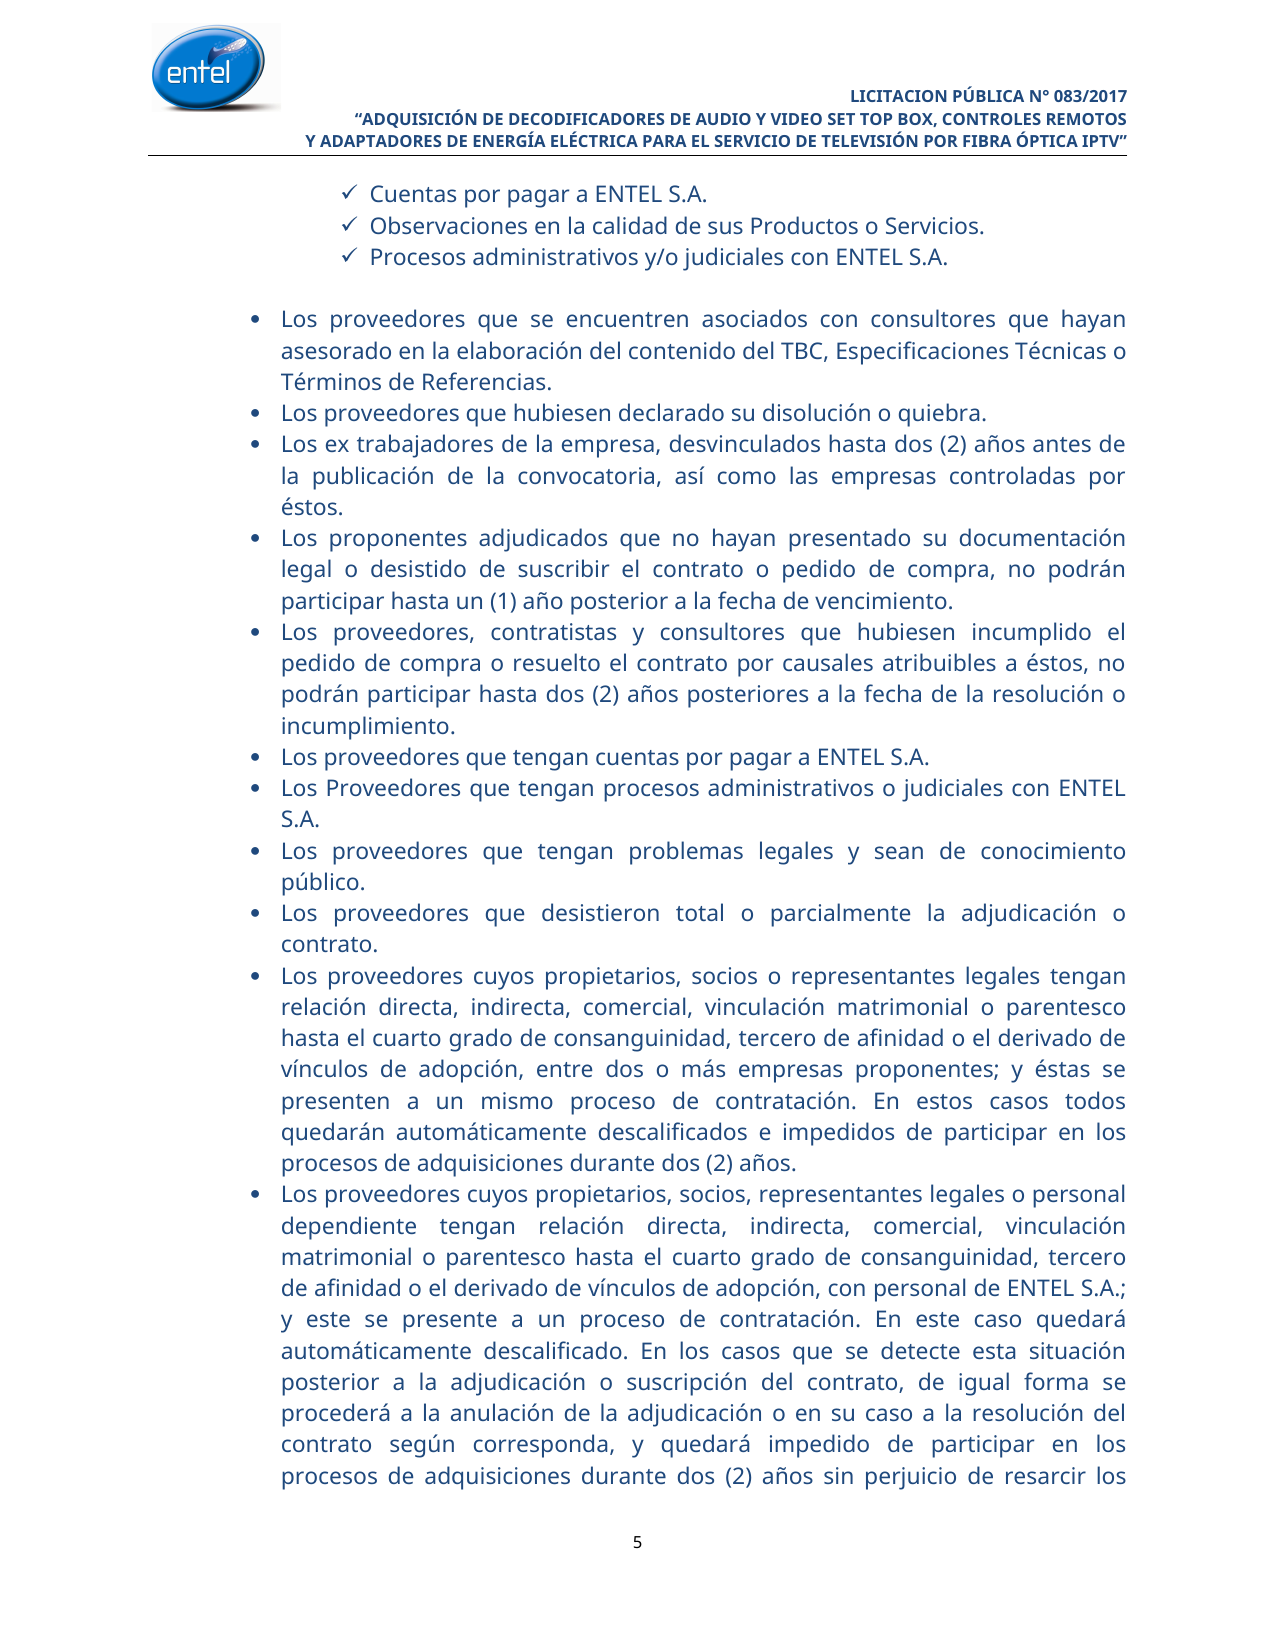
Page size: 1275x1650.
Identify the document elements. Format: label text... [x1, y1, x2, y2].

list Observaciones en la calidad de sus Productos o Servicios. [340, 210, 1127, 241]
list Los proveedores que tengan problemas legales y sean de conocimiento público. [251, 835, 1127, 897]
list Los proveedores que desistieron total o parcialmente la adjudicación o contrato. [251, 897, 1127, 960]
list Los proveedores cuyos propietarios, socios o representantes legales tengan relación directa, indirecta, comercial, vinculación matrimonial o parentesco hasta el cuarto grado de consanguinidad, tercero de afinidad o el derivado de vínculos de adopción, entre dos o más empresas proponentes; y éstas se presenten a un mismo proceso de contratación. En estos casos todos quedarán automáticamente descalificados e impedidos de participar en los procesos de adquisiciones durante dos (2) años. [251, 960, 1127, 1178]
list Los proveedores que tengan cuentas por pagar a ENTEL S.A. [251, 741, 1127, 772]
list Los ex trabajadores de la empresa, desvinculados hasta dos (2) años antes de la publicación de la convocatoria, así como las empresas controladas por éstos. [251, 428, 1127, 522]
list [251, 1178, 1127, 1491]
list Los proveedores que se encuentren asociados con consultores que hayan asesorado en la elaboración del contenido del TBC, Especificaciones Técnicas o Términos de Referencias. [251, 303, 1127, 397]
list Cuentas por pagar a ENTEL S.A. [340, 178, 1127, 210]
list Los proveedores, contratistas y consultores que hubiesen incumplido el pedido de compra o resuelto el contrato por causales atribuibles a éstos, no podrán participar hasta dos (2) años posteriores a la fecha de la resolución o incumplimiento. [251, 616, 1127, 741]
list Los Proveedores que tengan procesos administrativos o judiciales con ENTEL S.A. [251, 772, 1127, 835]
list Los proponentes adjudicados que no hayan presentado su documentación legal o desistido de suscribir el contrato o pedido de compra, no podrán participar hasta un (1) año posterior a la fecha de vencimiento. [251, 522, 1127, 616]
list Los proveedores que hubiesen declarado su disolución o quiebra. [251, 397, 1127, 428]
picture [151, 23, 282, 112]
list Procesos administrativos y/o judiciales con ENTEL S.A. [340, 241, 1127, 272]
